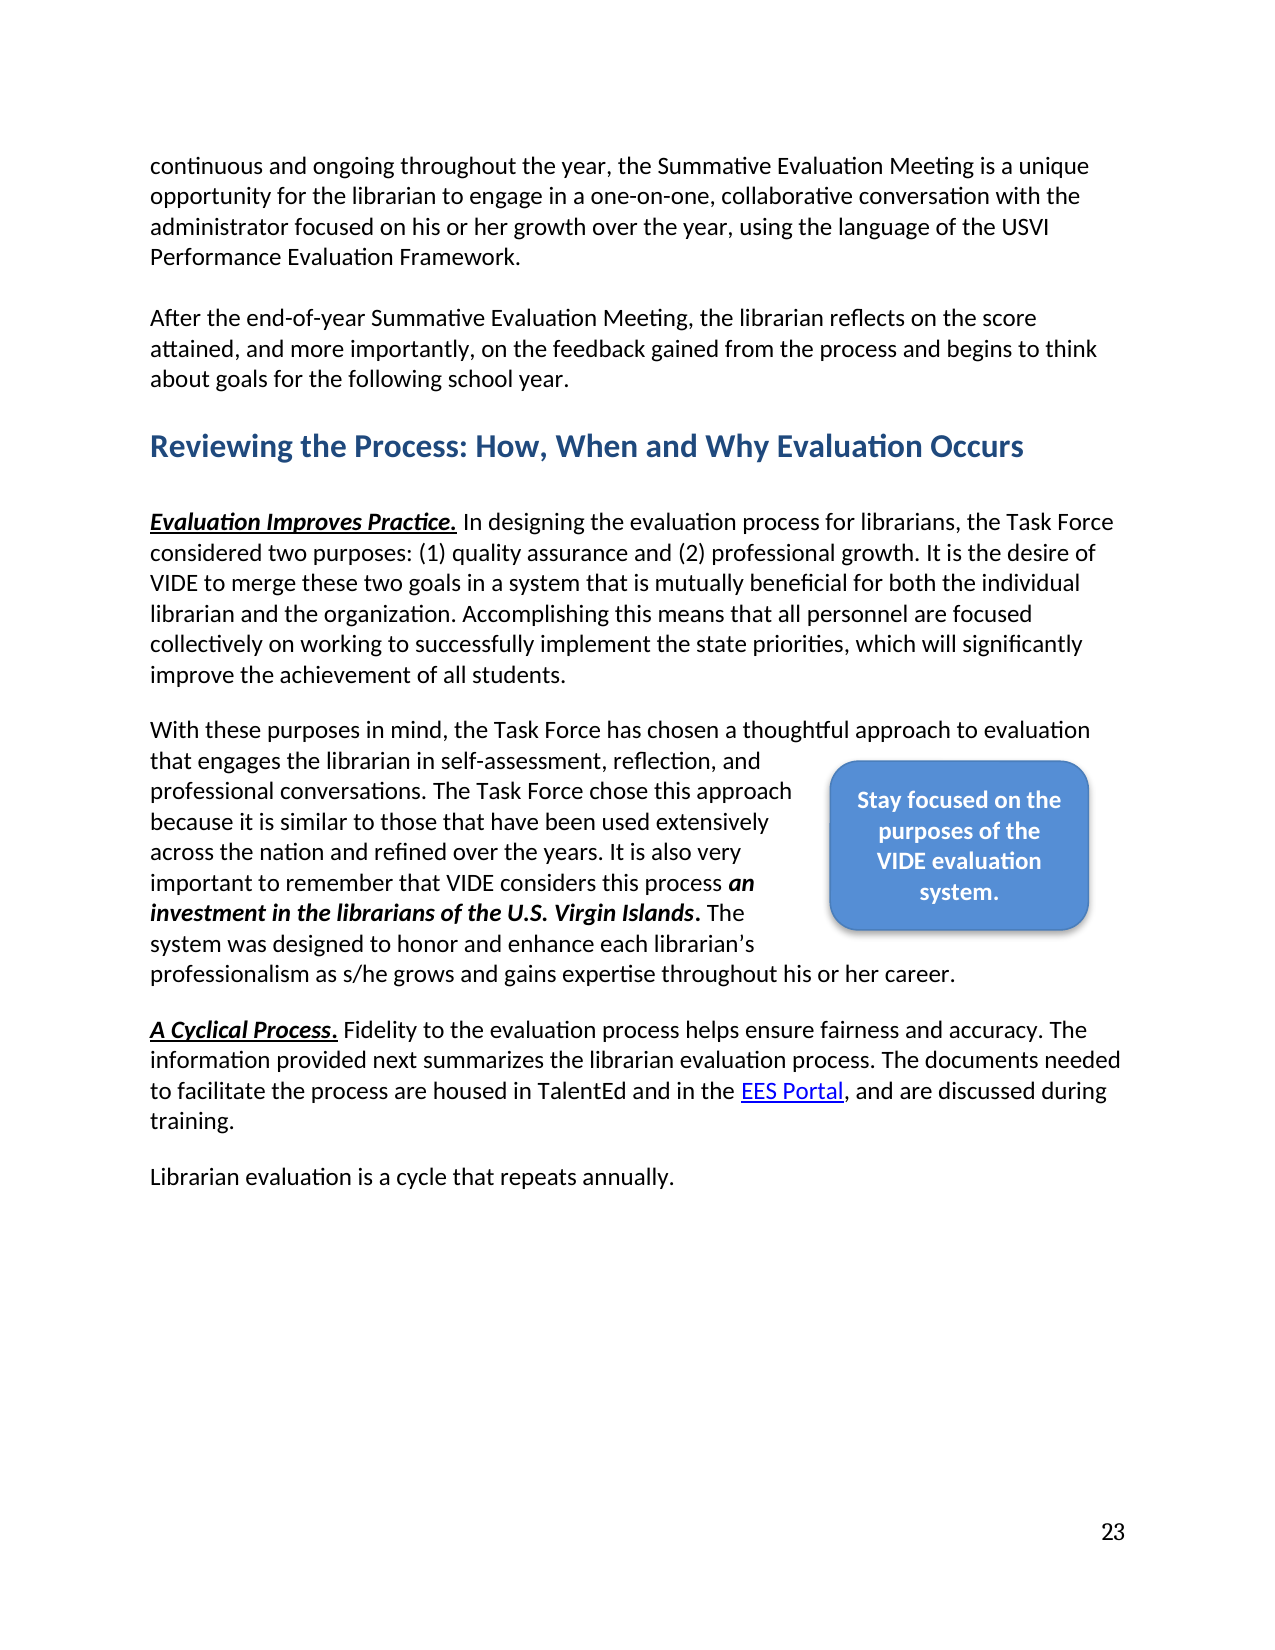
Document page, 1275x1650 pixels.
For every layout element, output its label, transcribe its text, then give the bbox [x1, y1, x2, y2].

text After the end-of-year Summative Evaluation Meeting, the librarian reflects on the score attained, and more importantly, on the feedback gained from the process and begins to think about goals for the following school year. [150, 303, 1125, 394]
text Evaluation Improves Practice. In designing the evaluation process for librarians, the Task Force considered two purposes: (1) quality assurance and (2) professional growth. It is the desire of VIDE to merge these two goals in a system that is mutually beneficial for both the individual librarian and the organization. Accomplishing this means that all personnel are focused collectively on working to successfully implement the state priorities, which will significantly improve the achievement of all students. [150, 506, 1125, 689]
text With these purposes in mind, the Task Force has chosen a thoughtful approach to evaluation that engages the librarian in self-assessment, reflection, and professional conversations. The Task Force chose this approach because it is similar to those that have been used extensively across the nation and refined over the years. It is also very important to remember that VIDE considers this process an investment in the librarians of the U.S. Virgin Islands. The system was designed to honor and enhance each librarian’s professionalism as s/he grows and gains expertise throughout his or her career. [150, 714, 1125, 989]
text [150, 150, 1125, 272]
text Librarian evaluation is a cycle that repeats annually. [150, 1161, 1125, 1192]
text A Cyclical Process. Fidelity to the evaluation process helps ensure fairness and accuracy. The information provided next summarizes the librarian evaluation process. The documents needed to facilitate the process are housed in TalentEd and in the EES Portal, and are discussed during training. [150, 1014, 1125, 1136]
text Reviewing the Process: How, When and Why Evaluation Occurs [150, 425, 1125, 465]
